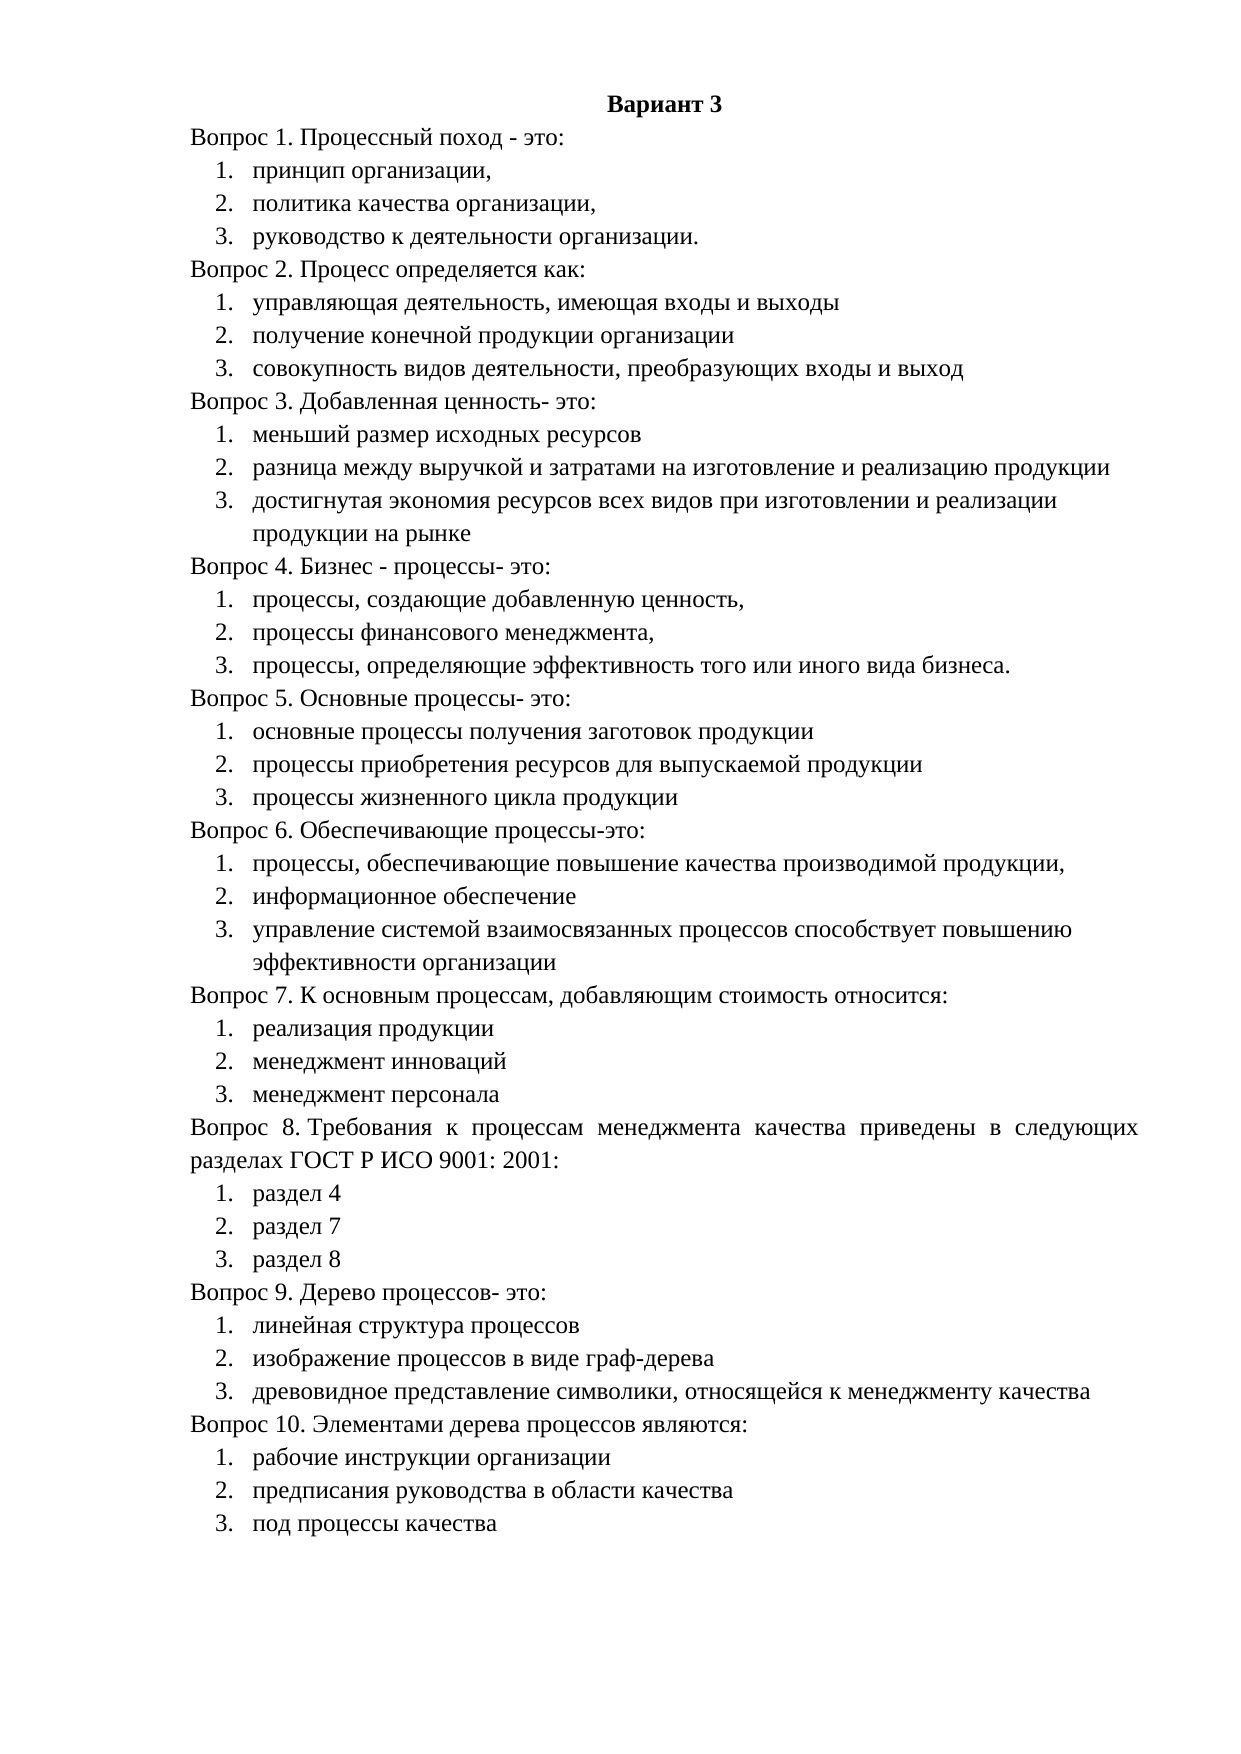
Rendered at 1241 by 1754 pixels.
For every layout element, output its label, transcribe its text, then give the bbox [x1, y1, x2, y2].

list процессы жизненного цикла продукции [215, 782, 1152, 811]
list управление системой взаимосвязанных процессов способствует повышению эффективности организации [215, 914, 1152, 976]
list политика качества организации, [215, 188, 1152, 216]
text Вопрос 1. Процессный поход - это: [190, 122, 1139, 150]
list достигнутая экономия ресурсов всех видов при изготовлении и реализации продукции на рынке [215, 485, 1152, 547]
list получение конечной продукции организации [215, 320, 1152, 348]
list менеджмент инноваций [215, 1046, 1152, 1075]
list процессы, обеспечивающие повышение качества производимой продукции, [215, 848, 1152, 877]
list раздел 8 [215, 1244, 1152, 1273]
list рабочие инструкции организации [215, 1442, 1152, 1471]
list процессы, определяющие эффективность того или иного вида бизнеса. [215, 650, 1152, 679]
text Вопрос 2. Процесс определяется как: [190, 254, 1139, 282]
text Вопрос 3. Добавленная ценность- это: [190, 386, 1139, 414]
list предписания руководства в области качества [215, 1476, 1152, 1504]
list процессы, создающие добавленную ценность, [215, 584, 1152, 613]
text Вариант 3 [177, 89, 1152, 117]
list раздел 4 [215, 1178, 1152, 1207]
text Вопрос 8. Требования к процессам менеджмента качества приведены в следующих разделах ГОСТ Р ИСО 9001: 2001: [190, 1112, 1139, 1174]
text Вопрос 6. Обеспечивающие процессы-это: [190, 815, 1139, 844]
list раздел 7 [215, 1211, 1152, 1240]
list древовидное представление символики, относящейся к менеджменту качества [215, 1376, 1152, 1405]
list меньший размер исходных ресурсов [215, 419, 1152, 448]
list управляющая деятельность, имеющая входы и выходы [215, 287, 1152, 316]
text Вопрос 4. Бизнес - процессы- это: [190, 551, 1139, 580]
list менеджмент персонала [215, 1079, 1152, 1108]
list процессы финансового менеджмента, [215, 617, 1152, 646]
list под процессы качества [215, 1508, 1152, 1537]
list совокупность видов деятельности, преобразующих входы и выход [215, 353, 1152, 382]
text Вопрос 7. К основным процессам, добавляющим стоимость относится: [190, 980, 1139, 1009]
list изображение процессов в виде граф-дерева [215, 1343, 1152, 1372]
list линейная структура процессов [215, 1310, 1152, 1339]
text Вопрос 9. Дерево процессов- это: [190, 1277, 1139, 1306]
list основные процессы получения заготовок продукции [215, 716, 1152, 745]
list процессы приобретения ресурсов для выпускаемой продукции [215, 749, 1152, 778]
list разница между выручкой и затратами на изготовление и реализацию продукции [215, 452, 1152, 481]
list реализация продукции [215, 1013, 1152, 1042]
text Вопрос 10. Элементами дерева процессов являются: [190, 1409, 1139, 1438]
list информационное обеспечение [215, 881, 1152, 910]
list руководство к деятельности организации. [215, 221, 1152, 249]
list принцип организации, [215, 155, 1152, 183]
text Вопрос 5. Основные процессы- это: [190, 683, 1139, 712]
